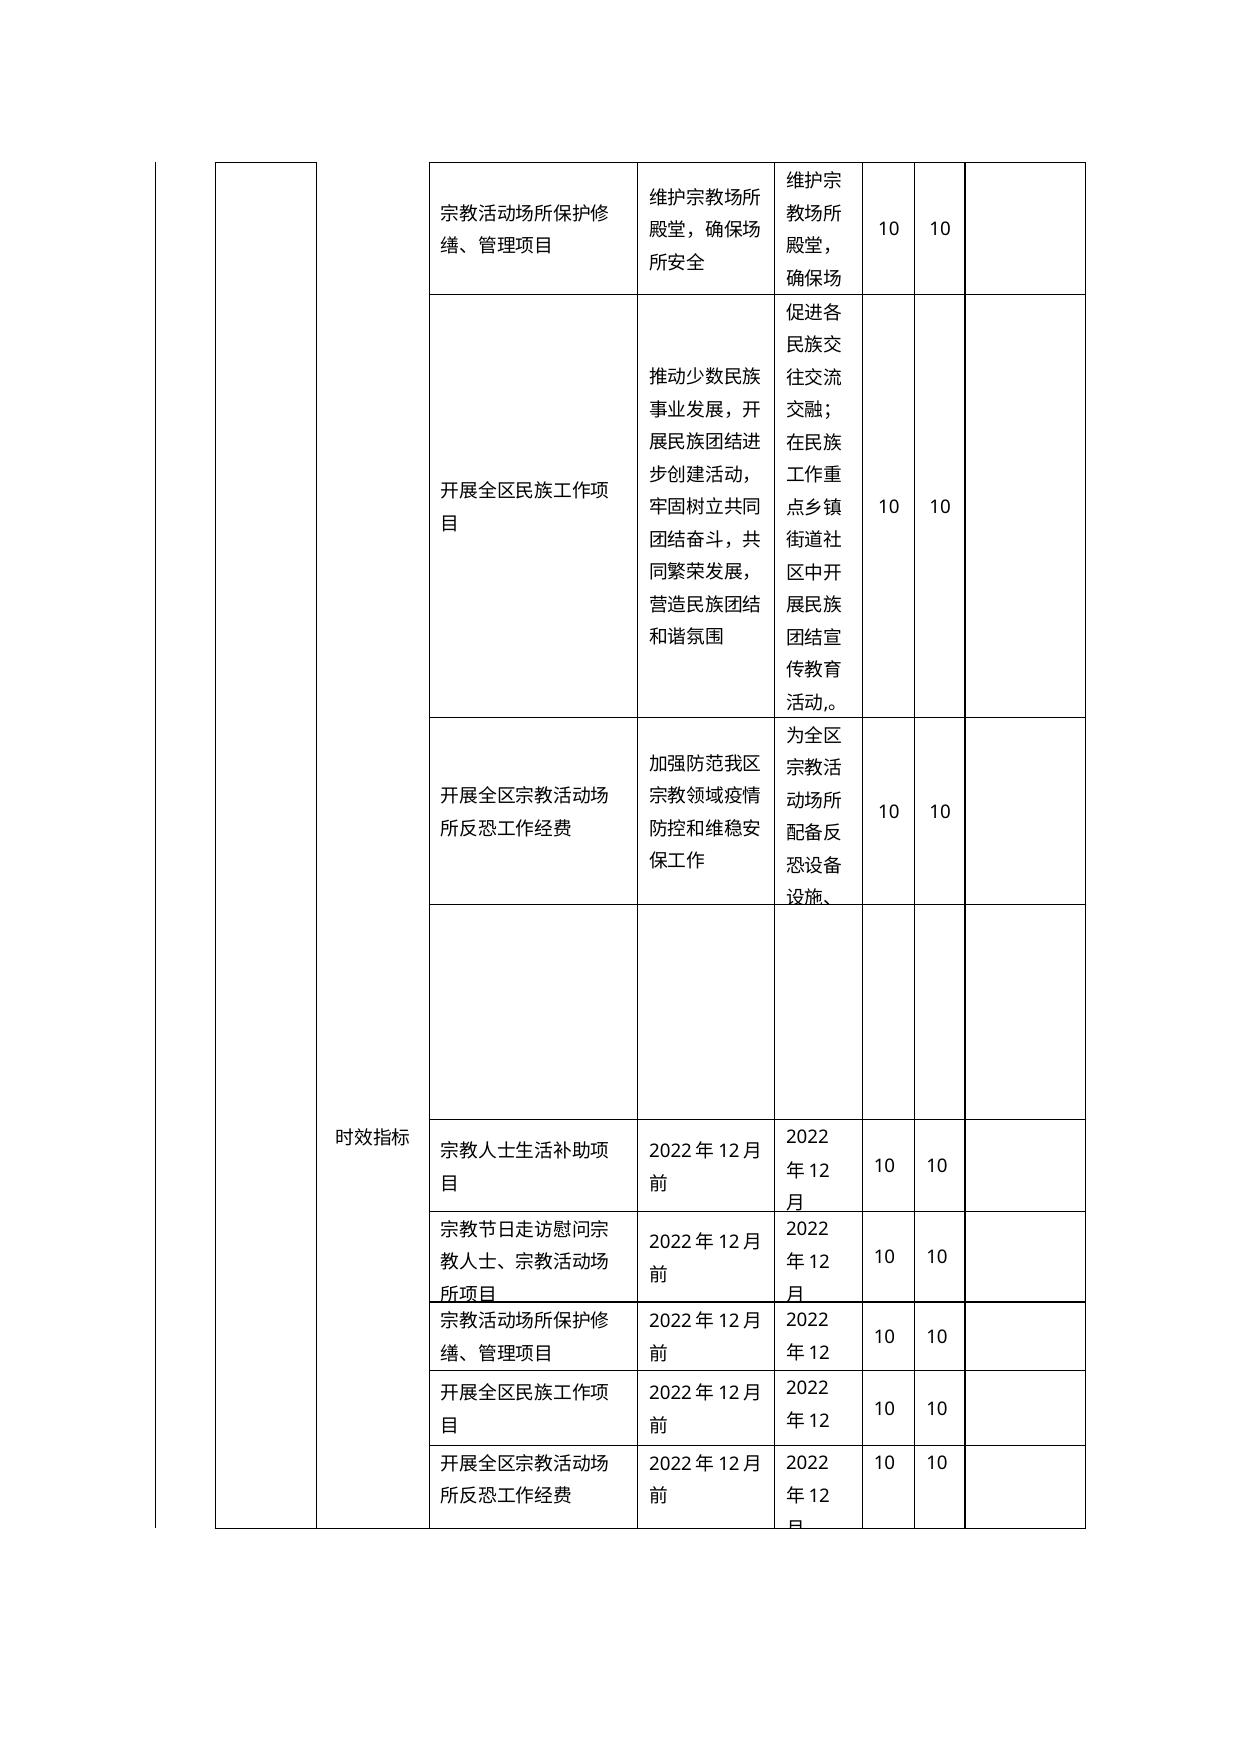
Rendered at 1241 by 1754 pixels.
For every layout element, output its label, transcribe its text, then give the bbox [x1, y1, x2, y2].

table_cell [966, 163, 1085, 294]
table_cell 10 [863, 1303, 914, 1369]
table_cell 10 [915, 1371, 964, 1444]
table_cell [966, 1212, 1085, 1301]
table_cell 开展全区民族工作项目 [430, 295, 637, 717]
table_cell 10 [915, 718, 964, 903]
table_cell 10 [863, 295, 914, 717]
table_cell 10 [915, 163, 964, 294]
table_cell 开展全区宗教活动场所反恐工作经费 [430, 718, 637, 903]
table_cell 2022年12月前 [638, 1446, 774, 1528]
table_cell 2022年12月 [775, 1212, 862, 1301]
table_cell [966, 295, 1085, 717]
table_cell 2022年12月前 [638, 1371, 774, 1444]
table_cell 10 [863, 1120, 914, 1211]
table_cell 推动少数民族事业发展，开展民族团结进步创建活动，牢固树立共同团结奋斗，共同繁荣发展，营造民族团结和谐氛围 [638, 295, 774, 717]
table_cell [966, 1446, 1085, 1528]
table_cell 2022年12月前 [638, 1120, 774, 1211]
table_cell 2022年12月 [775, 1120, 862, 1211]
table_cell 开展全区民族工作项目 [430, 1371, 637, 1444]
table_cell 10 [915, 295, 964, 717]
table_cell 开展全区宗教活动场所反恐工作经费 [430, 1446, 637, 1528]
table_cell 促进各民族交往交流交融；在民族工作重点乡镇街道社区中开展民族团结宣传教育活动,。在教师节、儿童节等走访全区民族学校 [775, 295, 862, 717]
table_cell 10 [863, 1446, 914, 1528]
table_cell 10 [863, 1371, 914, 1444]
table_cell 10 [863, 718, 914, 903]
table_cell [915, 905, 964, 1119]
table_cell 宗教活动场所保护修缮、管理项目 [430, 163, 637, 294]
table_cell [775, 905, 862, 1119]
table_cell 宗教活动场所保护修缮、管理项目 [430, 1303, 637, 1369]
table_cell [966, 905, 1085, 1119]
table_cell 10 [863, 163, 914, 294]
table_cell [966, 718, 1085, 903]
table_cell [966, 1120, 1085, 1211]
table_cell 2022年12月前 [638, 1212, 774, 1301]
table_cell 10 [915, 1303, 964, 1369]
table_cell 10 [915, 1446, 964, 1528]
table_cell [966, 1371, 1085, 1444]
table_cell 时效指标 [317, 1119, 429, 1528]
table_cell 2022年12月 [775, 1446, 862, 1528]
table_cell 2022年12月 [775, 1303, 862, 1369]
table_cell 宗教人士生活补助项目 [430, 1120, 637, 1211]
table_cell 维护宗教场所殿堂，确保场所安全 [638, 163, 774, 294]
table_cell [966, 1303, 1085, 1369]
table_cell 宗教节日走访慰问宗教人士、宗教活动场所项目 [430, 1212, 637, 1301]
table_cell 2022年12月前 [638, 1303, 774, 1369]
table_cell 2022年12月 [775, 1371, 862, 1444]
table_cell 为全区宗教活动场所配备反恐设备设施、器材，维护宗教领域社会面稳定 [775, 718, 862, 903]
table_cell [638, 905, 774, 1119]
table_cell [430, 905, 637, 1119]
table_cell 维护宗教场所殿堂，确保场所安全 [775, 163, 862, 294]
table_cell 加强防范我区宗教领域疫情防控和维稳安保工作 [638, 718, 774, 903]
table_cell 10 [915, 1120, 964, 1211]
table_cell 10 [863, 1212, 914, 1301]
table_cell 10 [915, 1212, 964, 1301]
table_cell [863, 905, 914, 1119]
